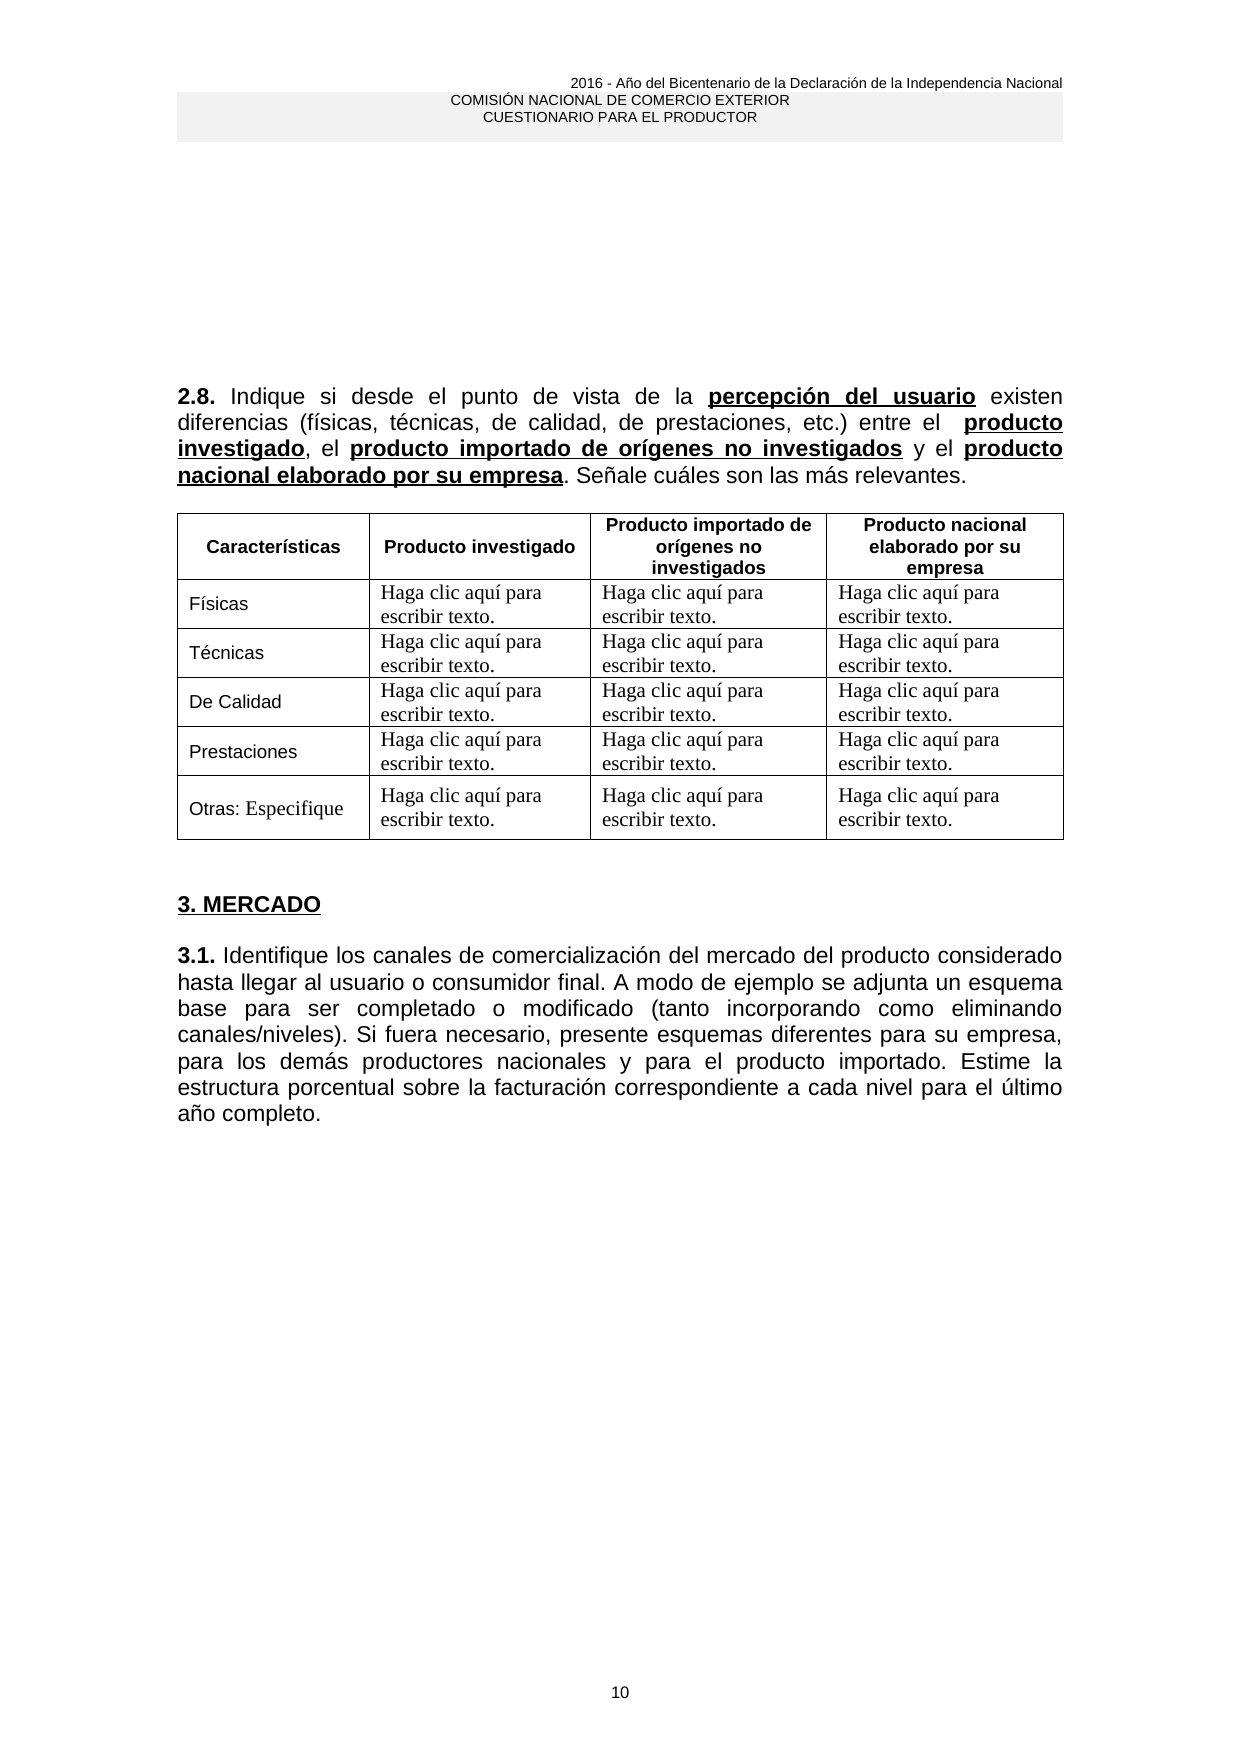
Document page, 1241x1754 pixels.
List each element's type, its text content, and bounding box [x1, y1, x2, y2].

table_cell De Calidad [178, 678, 369, 726]
table_cell Técnicas [178, 629, 369, 677]
table_header Producto investigado [370, 514, 590, 579]
table_cell Físicas [178, 580, 369, 628]
table_cell Otras: [178, 776, 369, 838]
table_header Características [178, 514, 369, 579]
text 3. MERCADO [177, 891, 1063, 917]
table_header Producto importado de orígenes no investigados [591, 514, 826, 579]
table_header Producto nacional elaborado por su empresa [827, 514, 1063, 579]
text 2.8. Indique si desde el punto de vista de la percepción del usuario existen diferencias (físicas, técnicas, de calidad, de prestaciones, etc.) entre el producto investigado, el producto importado de orígenes no investigados y el producto nacional elaborado por su empresa. Señale cuáles son las más relevantes. [177, 383, 1063, 488]
text 3.1. Identifique los canales de comercialización del mercado del producto considerado hasta llegar al usuario o consumidor final. A modo de ejemplo se adjunta un esquema base para ser completado o modificado (tanto incorporando como eliminando canales/niveles). Si fuera necesario, presente esquemas diferentes para su empresa, para los demás productores nacionales y para el producto importado. Estime la estructura porcentual sobre la facturación correspondiente a cada nivel para el último año completo. [177, 942, 1063, 1127]
table_cell Prestaciones [178, 727, 369, 775]
